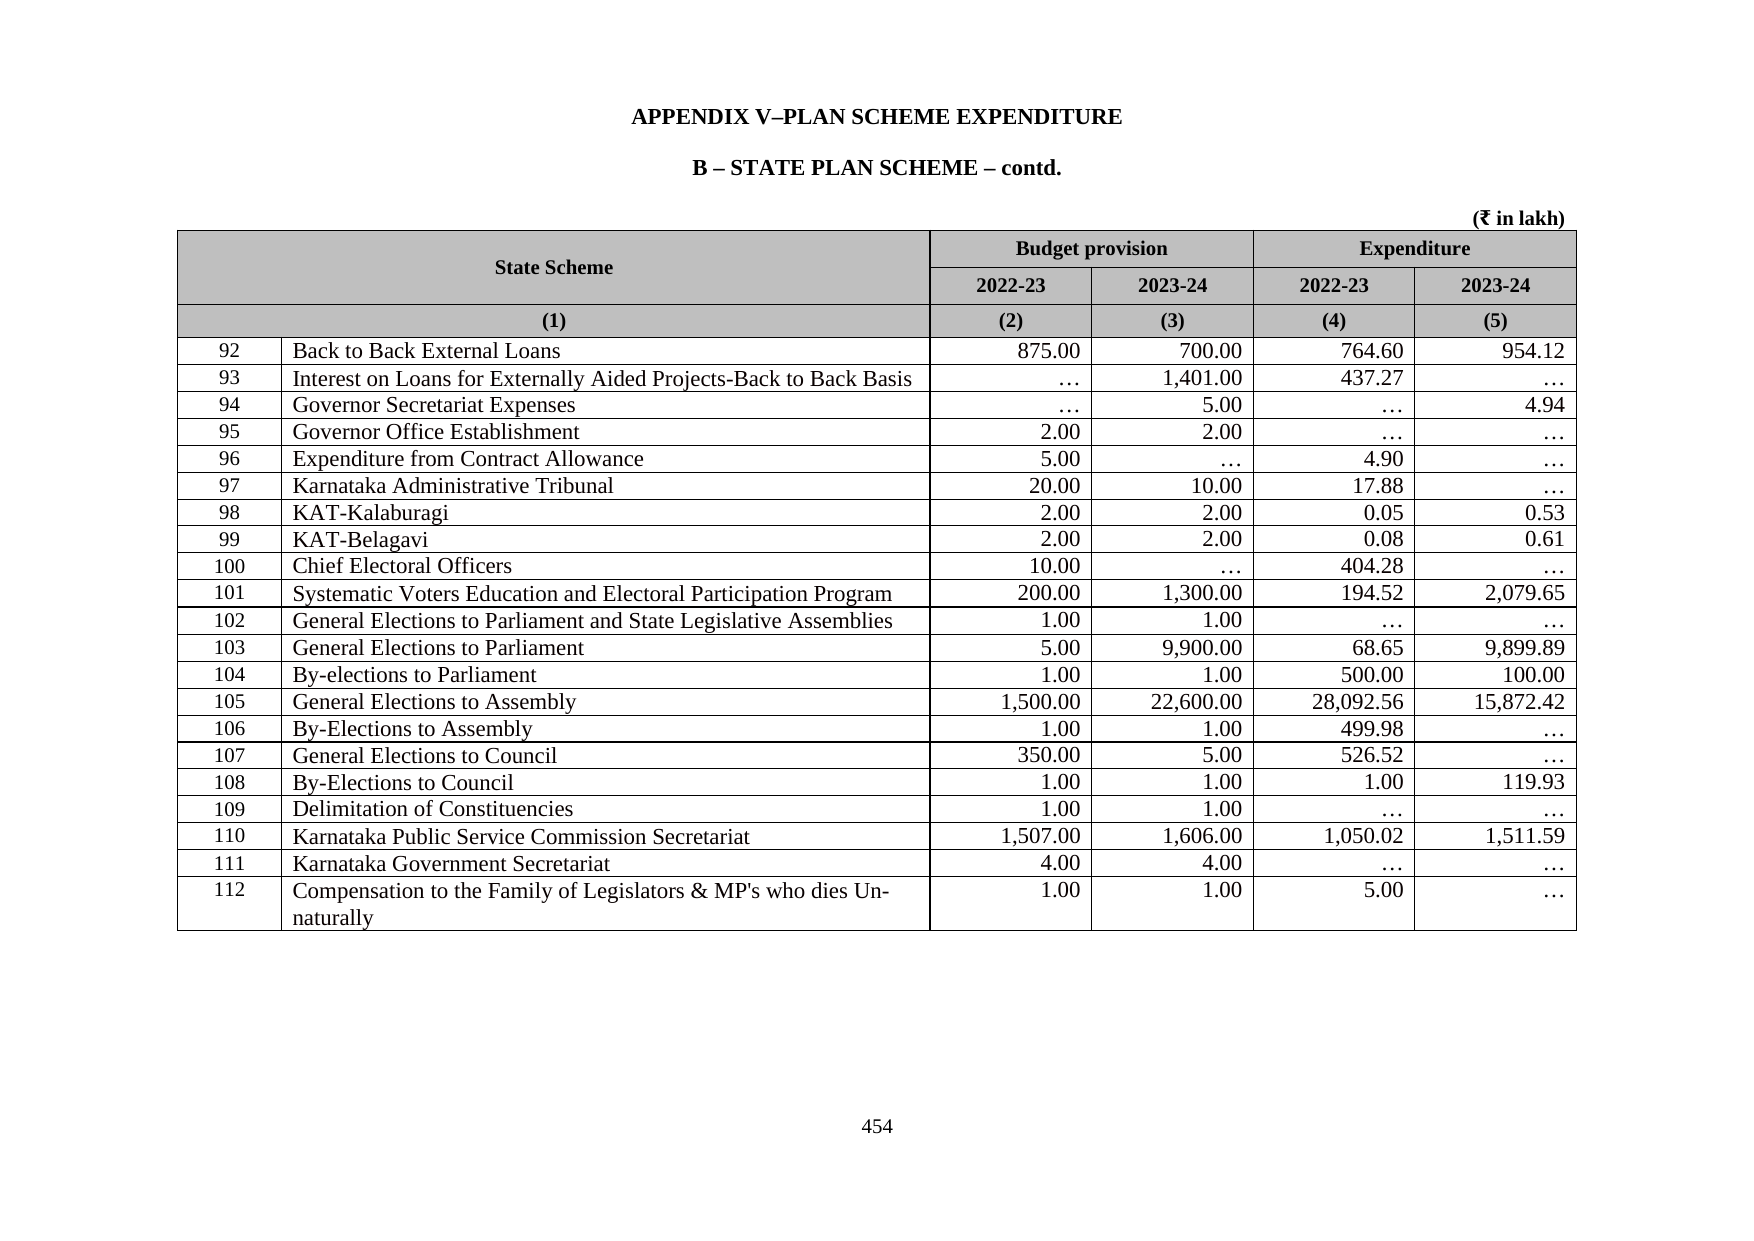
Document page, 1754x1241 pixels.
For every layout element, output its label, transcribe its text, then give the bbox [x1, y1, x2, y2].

table_cell (4) [1254, 305, 1414, 337]
table_cell 111 [178, 850, 281, 876]
table_cell 1.00 [1092, 716, 1253, 741]
table_cell … [1254, 419, 1414, 445]
table_cell 1.00 [1092, 662, 1253, 688]
table_cell 1.00 [931, 608, 1091, 634]
table_cell (2) [931, 305, 1091, 337]
table_cell 92 [178, 338, 281, 363]
table_cell 5.00 [931, 446, 1091, 472]
table_cell 9,900.00 [1092, 635, 1253, 661]
table_cell 1.00 [931, 716, 1091, 741]
table_cell 4.00 [1092, 850, 1253, 876]
table_cell 1,500.00 [931, 689, 1091, 714]
table_cell 954.12 [1415, 338, 1576, 363]
table_cell 2,079.65 [1415, 580, 1576, 606]
table_cell 98 [178, 500, 281, 525]
table_cell … [1092, 553, 1253, 579]
table_cell Karnataka Government Secretariat [282, 850, 929, 876]
table_cell 9,899.89 [1415, 635, 1576, 661]
table_cell … [1415, 743, 1576, 768]
table_cell 2.00 [931, 419, 1091, 445]
text B – STATE PLAN SCHEME – contd. [150, 154, 1604, 181]
table_cell Governor Office Establishment [282, 419, 929, 445]
table_cell 10.00 [931, 553, 1091, 579]
table_cell 875.00 [931, 338, 1091, 363]
table_cell 1.00 [931, 796, 1091, 822]
table_cell Chief Electoral Officers [282, 553, 929, 579]
table_cell Expenditure [1254, 231, 1576, 267]
table_cell 119.93 [1415, 769, 1576, 795]
table_cell 2.00 [931, 526, 1091, 552]
table_cell 1.00 [1254, 769, 1414, 795]
table_cell Systematic Voters Education and Electoral Participation Program [282, 580, 929, 606]
table_cell 200.00 [931, 580, 1091, 606]
table_cell 5.00 [1092, 743, 1253, 768]
table_cell 2.00 [1092, 419, 1253, 445]
table_cell … [1415, 716, 1576, 741]
table_cell 499.98 [1254, 716, 1414, 741]
table_cell 1,300.00 [1092, 580, 1253, 606]
table_cell 100.00 [1415, 662, 1576, 688]
table_cell 2023-24 [1415, 268, 1576, 304]
table_cell 108 [178, 769, 281, 795]
table_cell Karnataka Public Service Commission Secretariat [282, 823, 929, 849]
table_cell 1,401.00 [1092, 365, 1253, 391]
table_cell 404.28 [1254, 553, 1414, 579]
table_cell 437.27 [1254, 365, 1414, 391]
table_cell … [931, 392, 1091, 418]
table_cell 22,600.00 [1092, 689, 1253, 714]
table_cell 0.08 [1254, 526, 1414, 552]
table_cell … [1415, 473, 1576, 498]
table_cell 1,050.02 [1254, 823, 1414, 849]
table_cell … [1415, 419, 1576, 445]
table_cell 1.00 [1092, 608, 1253, 634]
table_cell Karnataka Administrative Tribunal [282, 473, 929, 498]
table_cell … [1415, 608, 1576, 634]
table_cell 96 [178, 446, 281, 472]
table_cell 107 [178, 743, 281, 768]
table_cell (1) [178, 305, 929, 337]
table_cell … [1254, 392, 1414, 418]
table_cell 4.00 [931, 850, 1091, 876]
table_cell 4.90 [1254, 446, 1414, 472]
table_cell 0.61 [1415, 526, 1576, 552]
table_cell 102 [178, 608, 281, 634]
table_cell … [1415, 553, 1576, 579]
table_cell 1.00 [931, 662, 1091, 688]
table_cell State Scheme [178, 231, 929, 304]
table_cell 5.00 [1092, 392, 1253, 418]
table_cell … [1254, 796, 1414, 822]
table_cell 1,606.00 [1092, 823, 1253, 849]
table_cell … [1415, 365, 1576, 391]
table_cell 99 [178, 526, 281, 552]
table_cell 2.00 [1092, 500, 1253, 525]
table_cell 4.94 [1415, 392, 1576, 418]
table_cell 17.88 [1254, 473, 1414, 498]
table_cell 1.00 [931, 877, 1091, 930]
table_cell 1.00 [1092, 796, 1253, 822]
table_cell Compensation to the Family of Legislators & MP's who dies Un-naturally [282, 877, 929, 930]
table_cell 106 [178, 716, 281, 741]
table_cell 2.00 [1092, 526, 1253, 552]
table_cell By-elections to Parliament [282, 662, 929, 688]
table_cell 350.00 [931, 743, 1091, 768]
table_cell 5.00 [931, 635, 1091, 661]
table_cell … [1415, 877, 1576, 930]
table_cell Budget provision [931, 231, 1253, 267]
table_cell 500.00 [1254, 662, 1414, 688]
table_cell 28,092.56 [1254, 689, 1414, 714]
table_cell 2022-23 [931, 268, 1091, 304]
table_cell General Elections to Assembly [282, 689, 929, 714]
table_cell 20.00 [931, 473, 1091, 498]
table_cell 194.52 [1254, 580, 1414, 606]
table_cell KAT-Belagavi [282, 526, 929, 552]
table_cell 2.00 [931, 500, 1091, 525]
table_cell … [1415, 796, 1576, 822]
table_cell … [1254, 850, 1414, 876]
table_cell … [1092, 446, 1253, 472]
table_cell KAT-Kalaburagi [282, 500, 929, 525]
table_cell … [931, 365, 1091, 391]
table_cell 1,507.00 [931, 823, 1091, 849]
table_cell 104 [178, 662, 281, 688]
table_cell 0.53 [1415, 500, 1576, 525]
table_cell 1.00 [1092, 877, 1253, 930]
table_cell 1,511.59 [1415, 823, 1576, 849]
table_cell 2023-24 [1092, 268, 1253, 304]
table_cell 112 [178, 877, 281, 930]
table_cell 10.00 [1092, 473, 1253, 498]
table_cell Delimitation of Constituencies [282, 796, 929, 822]
table_header (₹ in lakh) [178, 206, 1576, 229]
table_cell … [1415, 446, 1576, 472]
table_cell Back to Back External Loans [282, 338, 929, 363]
table_cell … [1415, 850, 1576, 876]
table_cell (3) [1092, 305, 1253, 337]
table_cell Expenditure from Contract Allowance [282, 446, 929, 472]
table_cell 0.05 [1254, 500, 1414, 525]
table_cell General Elections to Council [282, 743, 929, 768]
table_cell 1.00 [1092, 769, 1253, 795]
table_cell By-Elections to Assembly [282, 716, 929, 741]
table_cell (5) [1415, 305, 1576, 337]
table_cell 2022-23 [1254, 268, 1414, 304]
table_cell 95 [178, 419, 281, 445]
table_cell 1.00 [931, 769, 1091, 795]
table_cell 101 [178, 580, 281, 606]
table_cell By-Elections to Council [282, 769, 929, 795]
table_cell General Elections to Parliament [282, 635, 929, 661]
table_cell General Elections to Parliament and State Legislative Assemblies [282, 608, 929, 634]
table_cell 103 [178, 635, 281, 661]
table_cell 105 [178, 689, 281, 714]
table_cell 68.65 [1254, 635, 1414, 661]
table_cell 97 [178, 473, 281, 498]
table_cell 110 [178, 823, 281, 849]
table_cell 526.52 [1254, 743, 1414, 768]
table_cell 5.00 [1254, 877, 1414, 930]
table_cell … [1254, 608, 1414, 634]
table_cell 94 [178, 392, 281, 418]
table_cell 109 [178, 796, 281, 822]
table_cell Interest on Loans for Externally Aided Projects-Back to Back Basis [282, 365, 929, 391]
table_cell 764.60 [1254, 338, 1414, 363]
text APPENDIX V–PLAN SCHEME EXPENDITURE [150, 103, 1604, 130]
table_cell 93 [178, 365, 281, 391]
table_cell Governor Secretariat Expenses [282, 392, 929, 418]
table_cell 700.00 [1092, 338, 1253, 363]
table_cell 15,872.42 [1415, 689, 1576, 714]
table_cell 100 [178, 553, 281, 579]
